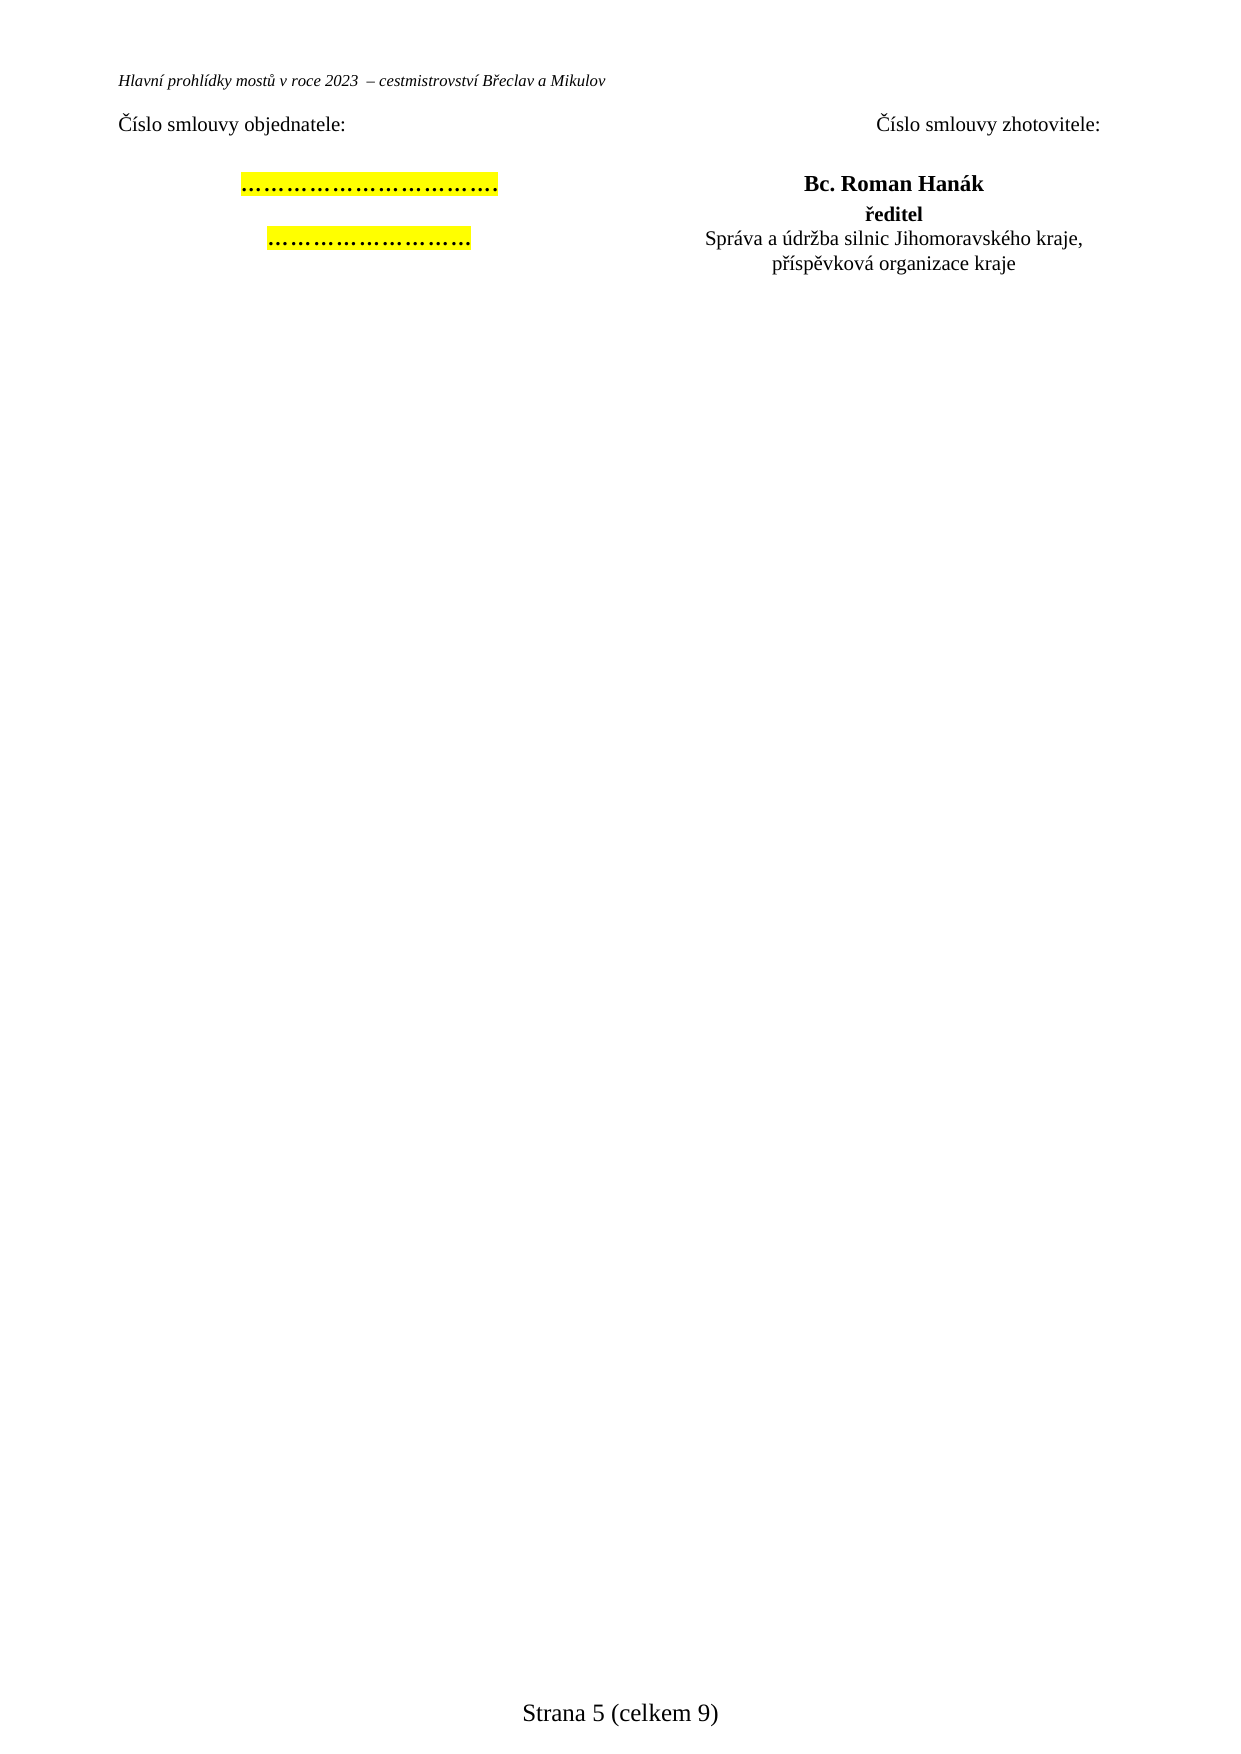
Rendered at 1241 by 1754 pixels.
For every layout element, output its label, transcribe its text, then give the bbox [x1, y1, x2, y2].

table_header ……………………………. [107, 165, 632, 202]
table_cell ředitel Správa a údržba silnic Jihomoravského kraje, příspěvková organizace kraje [632, 202, 1156, 274]
table_header Bc. Roman Hanák [632, 165, 1156, 202]
table_cell ……………………… [107, 202, 632, 274]
